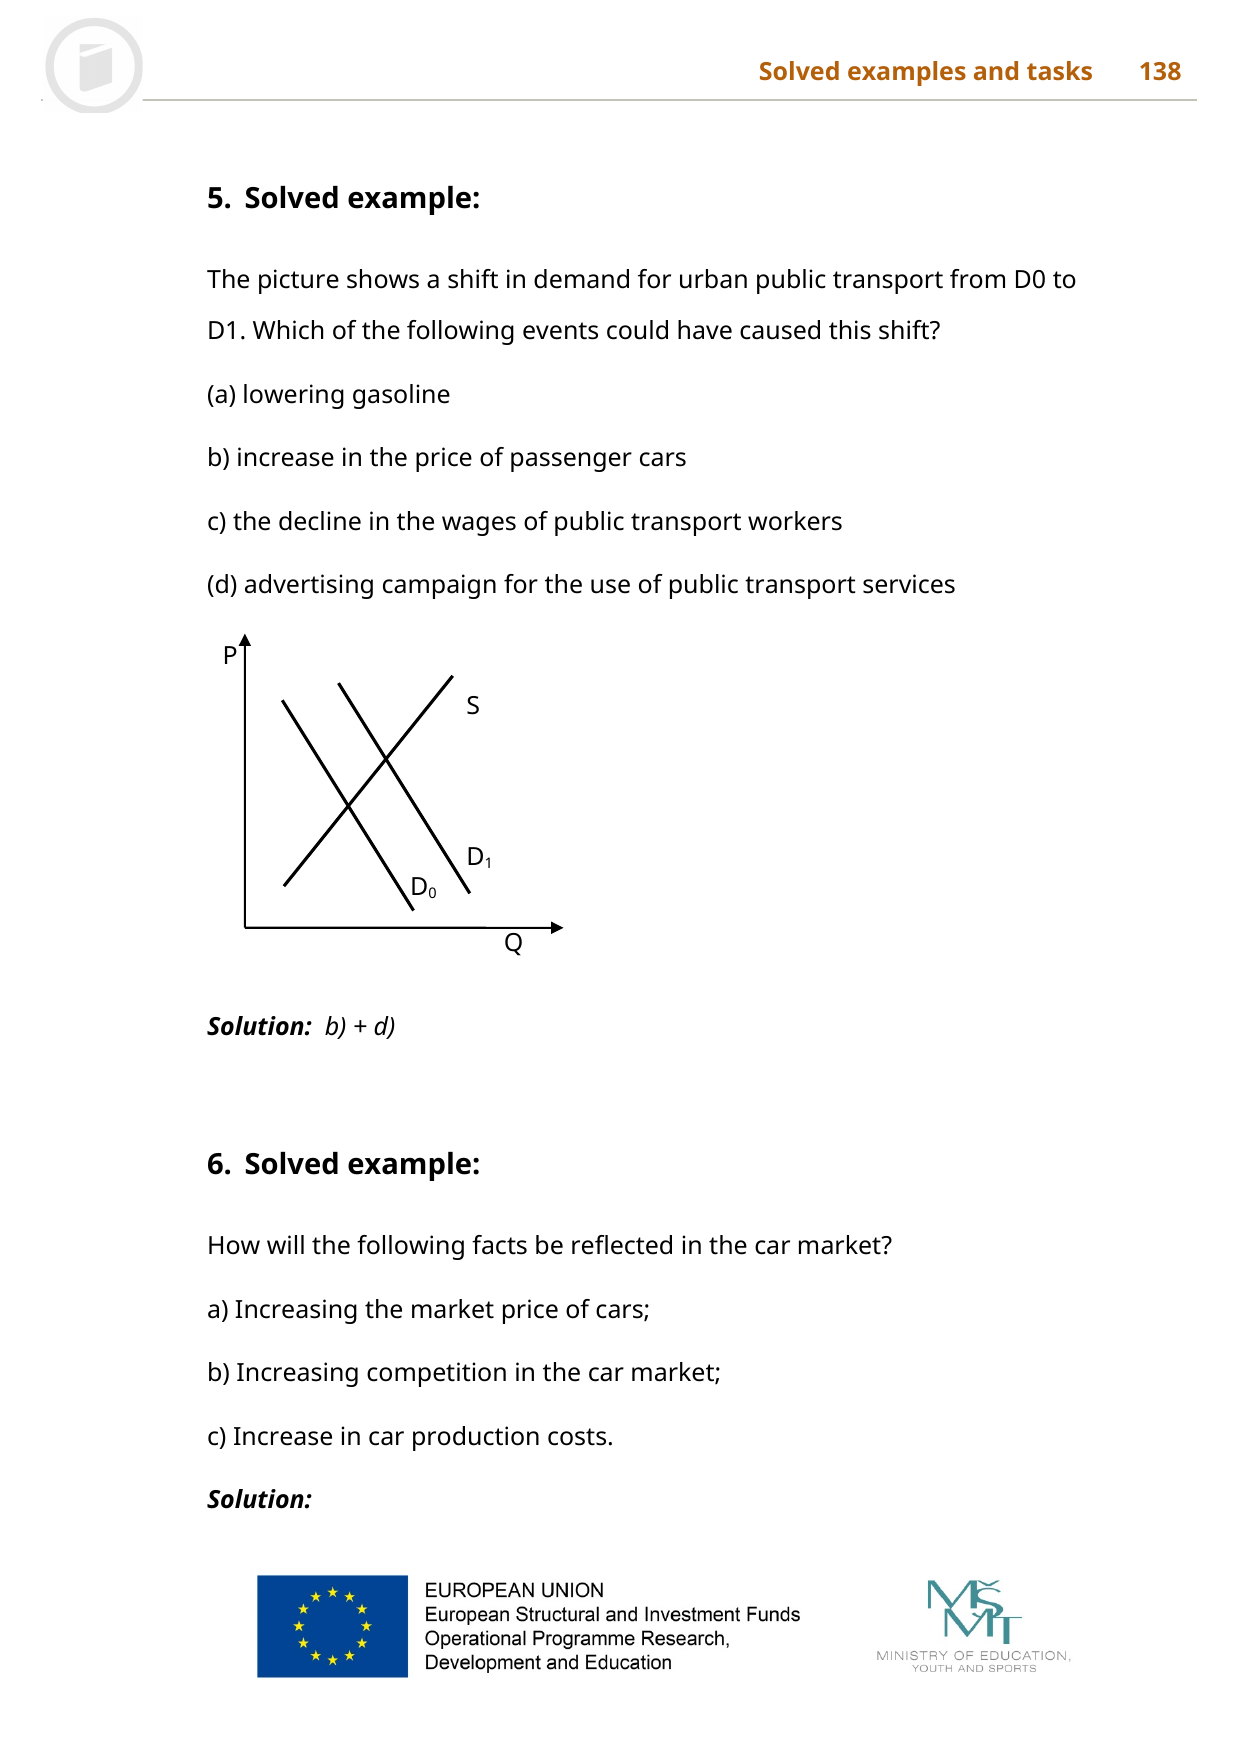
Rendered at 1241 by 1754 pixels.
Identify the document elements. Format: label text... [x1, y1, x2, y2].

text The picture shows a shift in demand for urban public transport from D0 to D1. Which of the following events could have caused this shift? [207, 262, 1122, 347]
subtitle Solved example: [207, 177, 1122, 217]
text (a) lowering gasoline [207, 376, 1122, 410]
text Solution: b) + d) [207, 1008, 1122, 1042]
text How will the following facts be reflected in the car market? [207, 1228, 1122, 1262]
text Solution: [207, 1482, 1122, 1516]
text b) increase in the price of passenger cars [207, 440, 1122, 474]
text a) Increasing the market price of cars; [207, 1291, 1122, 1326]
text (d) advertising campaign for the use of public transport services [207, 567, 1122, 601]
subtitle Solved example: [207, 1143, 1122, 1183]
text b) Increasing competition in the car market; [207, 1355, 1122, 1389]
text c) Increase in car production costs. [207, 1418, 1122, 1453]
picture [206, 1524, 1121, 1728]
text c) the decline in the wages of public transport workers [207, 503, 1122, 537]
